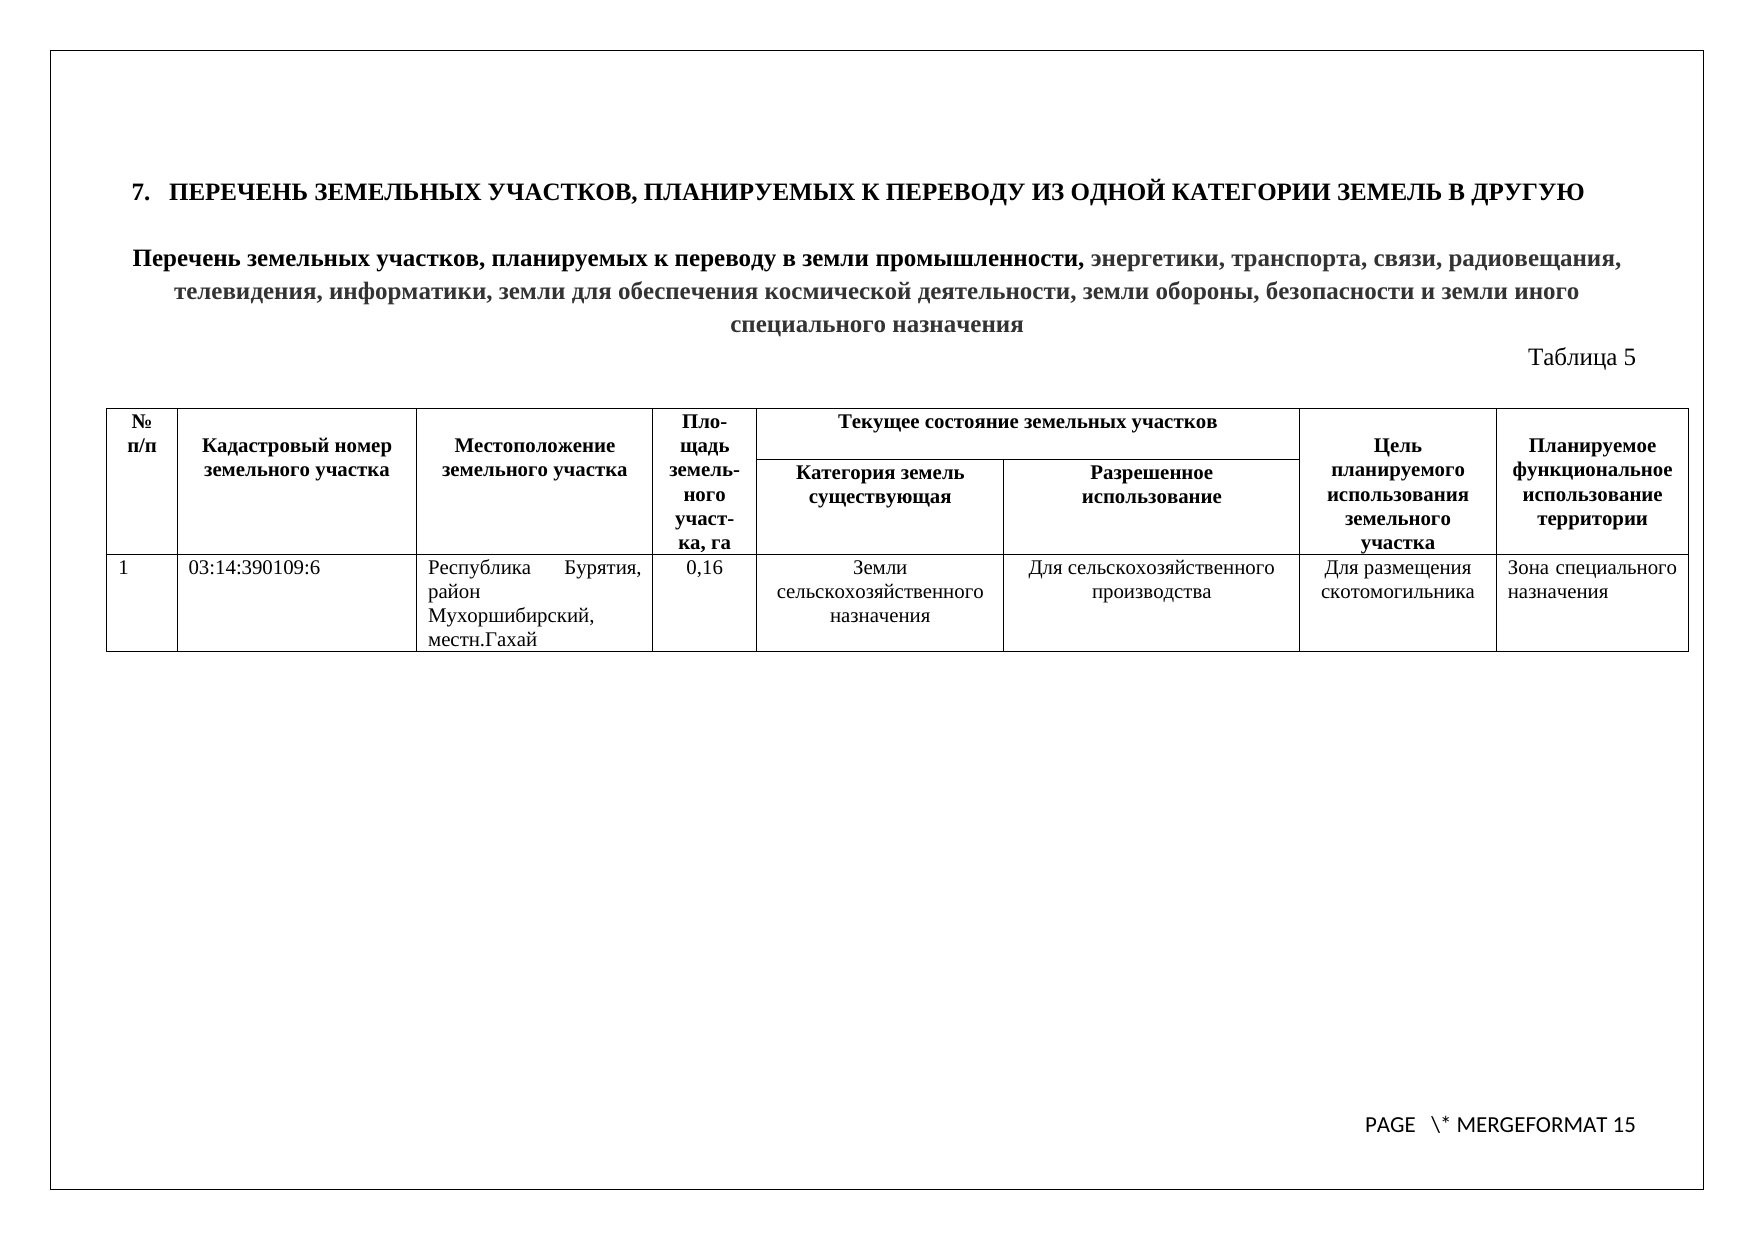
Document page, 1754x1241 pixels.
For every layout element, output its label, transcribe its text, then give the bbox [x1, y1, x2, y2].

table_cell Для сельскохозяйственного производства [1004, 555, 1299, 651]
table_cell 0,16 [653, 555, 756, 651]
table_cell Земли сельскохозяйственного назначения [757, 555, 1003, 651]
table_header Текущее состояние земельных участков [757, 409, 1299, 459]
table_header Цель планируемого использования земельного участка [1300, 409, 1496, 554]
table_header Планируемое функциональное использование территории [1497, 409, 1688, 554]
table_header № п/п [107, 409, 177, 554]
table_cell Для размещения скотомогильника [1300, 555, 1496, 651]
text Перечень земельных участков, планируемых к переводу в земли промышленности, энергетики, транспорта, связи, радиовещания, телевидения, информатики, земли для обеспечения космической деятельности, земли обороны, безопасности и земли иного специального назначения [118, 243, 1636, 338]
table_cell Зона специального назначения [1497, 555, 1688, 651]
table_cell Категория земель существующая [757, 460, 1003, 554]
table_header Местоположение земельного участка [417, 409, 652, 554]
table_cell 03:14:390109:6 [178, 555, 416, 651]
text Таблица 5 [118, 342, 1636, 371]
table_header Кадастровый номер земельного участка [178, 409, 416, 554]
list ПЕРЕЧЕНЬ ЗЕМЕЛЬНЫХ УЧАСТКОВ, ПЛАНИРУЕМЫХ К ПЕРЕВОДУ ИЗ ОДНОЙ КАТЕГОРИИ ЗЕМЕЛЬ В ДРУГУЮ [81, 177, 1636, 206]
table_cell Разрешенное использование [1004, 460, 1299, 554]
table_header Пло-щадь земель-ного участ-ка, га [653, 409, 756, 554]
table_cell Республика Бурятия, район Мухоршибирский, местн.Гахай [417, 555, 652, 651]
table_cell 1 [107, 555, 177, 651]
